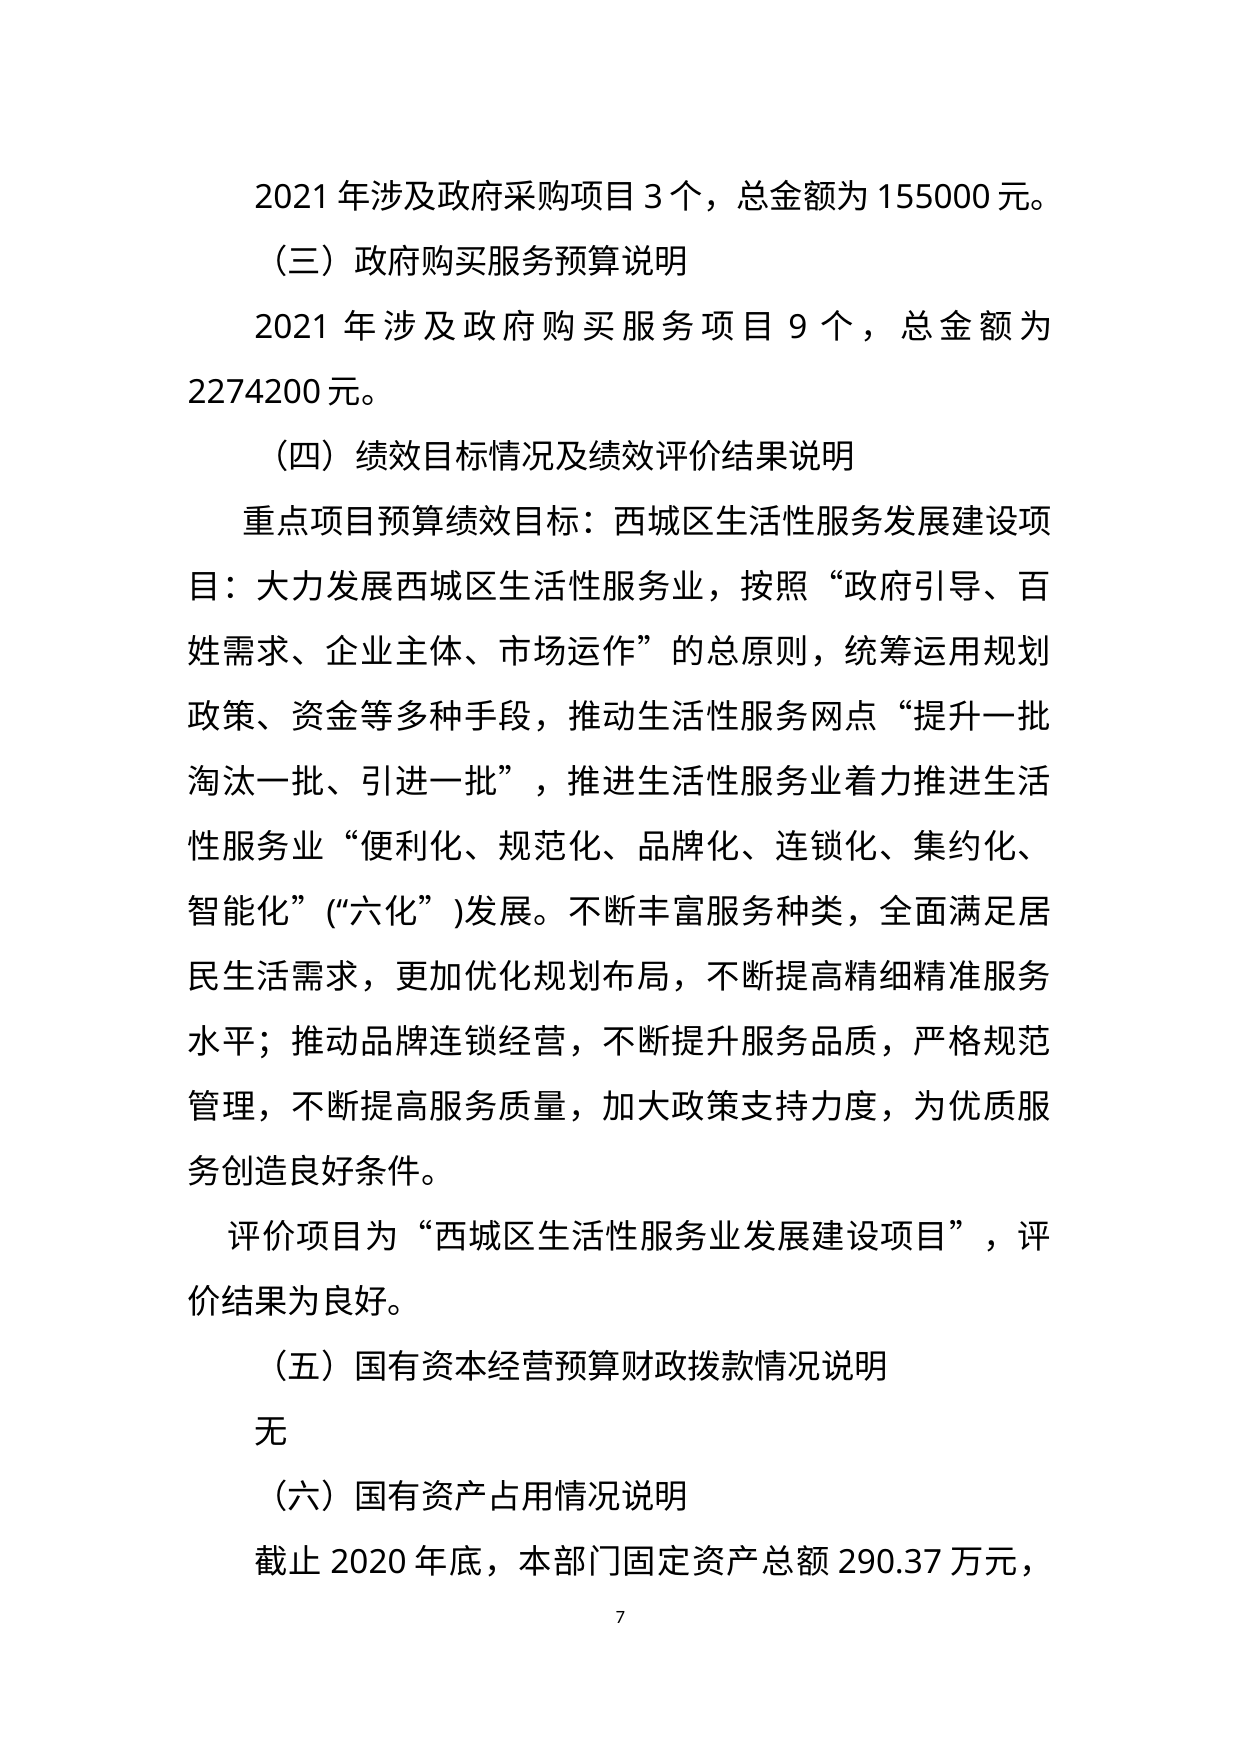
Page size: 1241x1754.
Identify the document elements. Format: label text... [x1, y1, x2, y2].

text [187, 1527, 1053, 1592]
list 评价项目为“西城区生活性服务业发展建设项目”，评价结果为良好。 [187, 1202, 1053, 1332]
list 绩效目标情况及绩效评价结果说明 [187, 422, 1053, 487]
text 无 [187, 1397, 1053, 1462]
list 重点项目预算绩效目标：西城区生活性服务发展建设项目：大力发展西城区生活性服务业，按照“政府引导、百姓需求、企业主体、市场运作”的总原则，统筹运用规划、政策、资金等多种手段，推动生活性服务网点“提升一批、淘汰一批、引进一批”，推进生活性服务业着力推进生活性服务业“便利化、规范化、品牌化、连锁化、集约化、智能化”(“六化”)发展。不断丰富服务种类，全面满足居民生活需求，更加优化规划布局，不断提高精细精准服务水平；推动品牌连锁经营，不断提升服务品质，严格规范管理，不断提高服务质量，加大政策支持力度，为优质服务创造良好条件。 [187, 487, 1053, 1202]
text （三）政府购买服务预算说明 [187, 227, 1053, 292]
text （五）国有资本经营预算财政拨款情况说明 [187, 1332, 1053, 1397]
text 2021年涉及政府采购项目3个，总金额为155000元。 [187, 162, 1053, 227]
text （六）国有资产占用情况说明 [187, 1462, 1053, 1527]
text 2021年涉及政府购买服务项目9个，总金额为2274200元。 [187, 292, 1053, 422]
